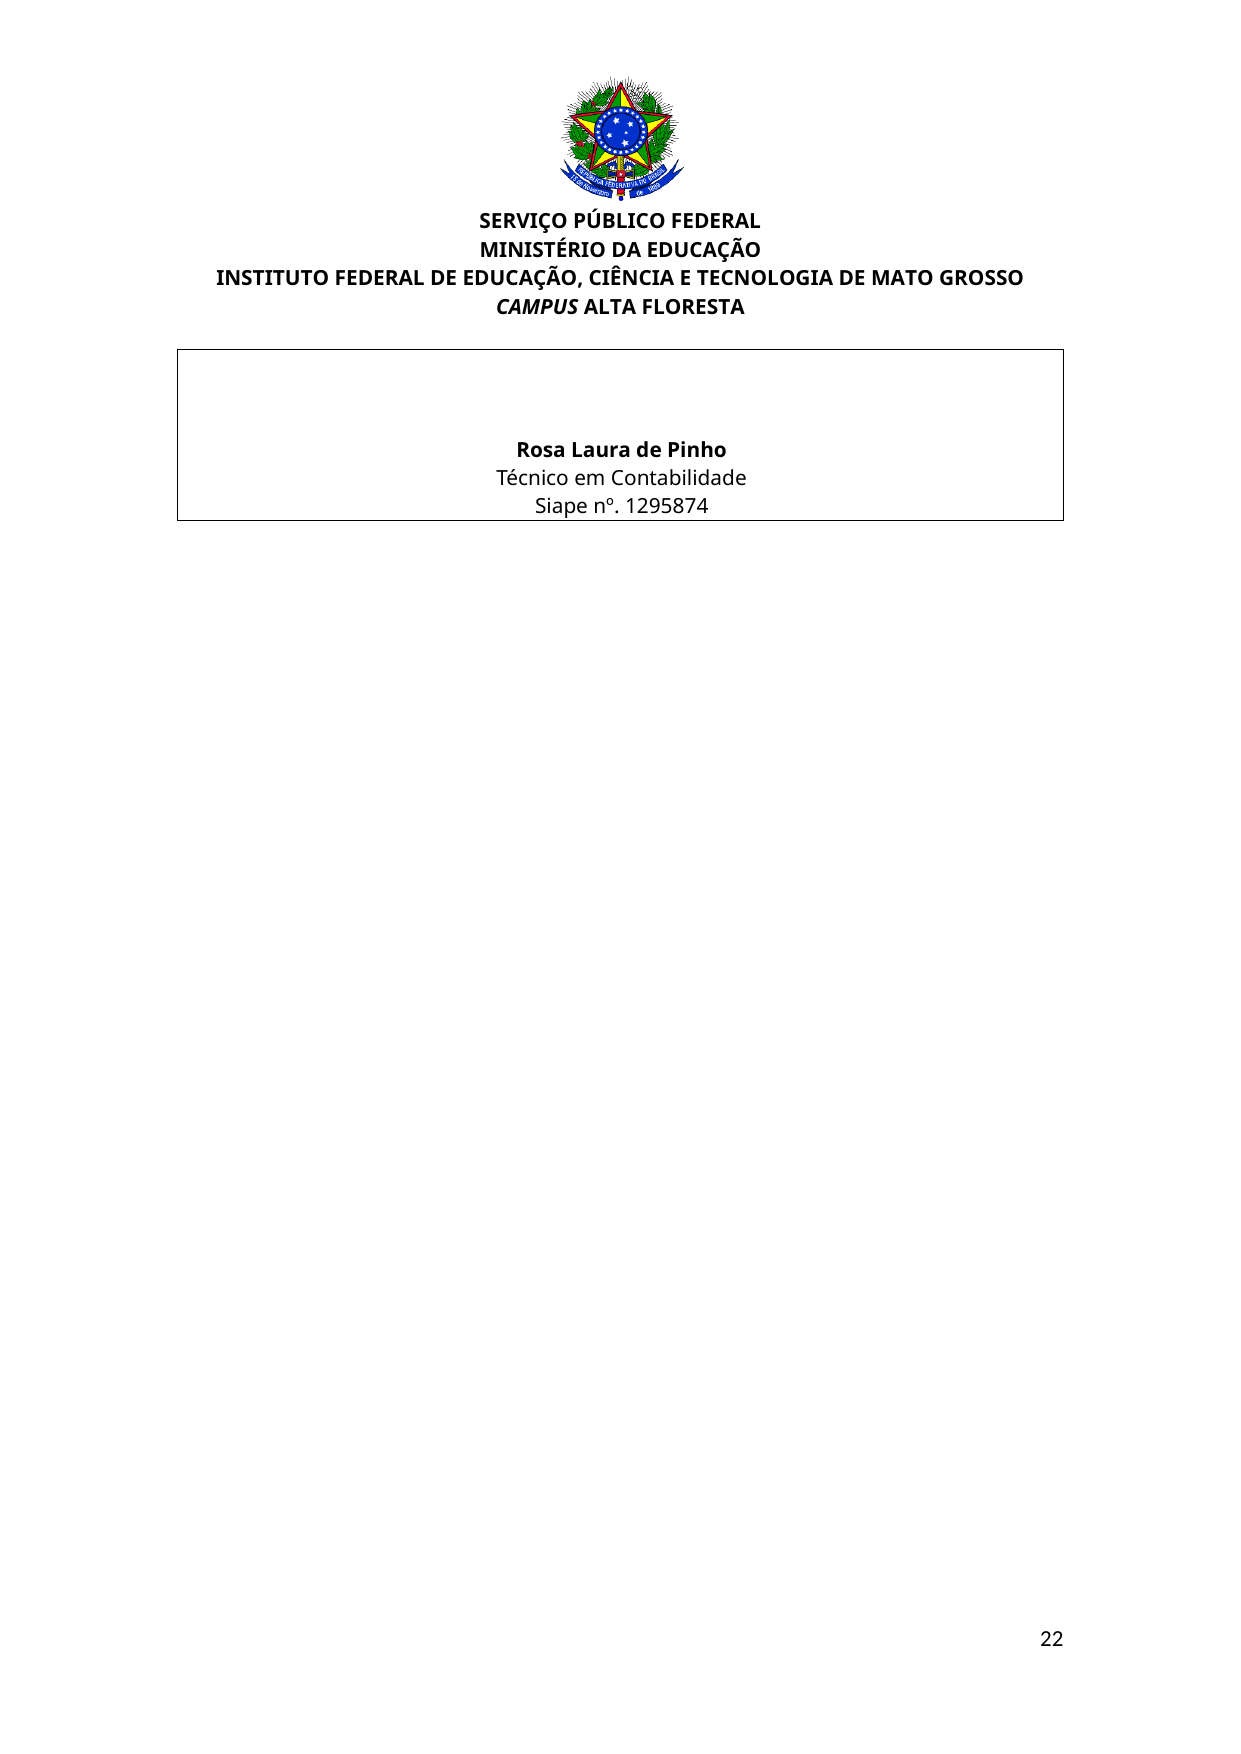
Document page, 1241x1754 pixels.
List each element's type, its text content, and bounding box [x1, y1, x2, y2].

picture [553, 73, 687, 203]
